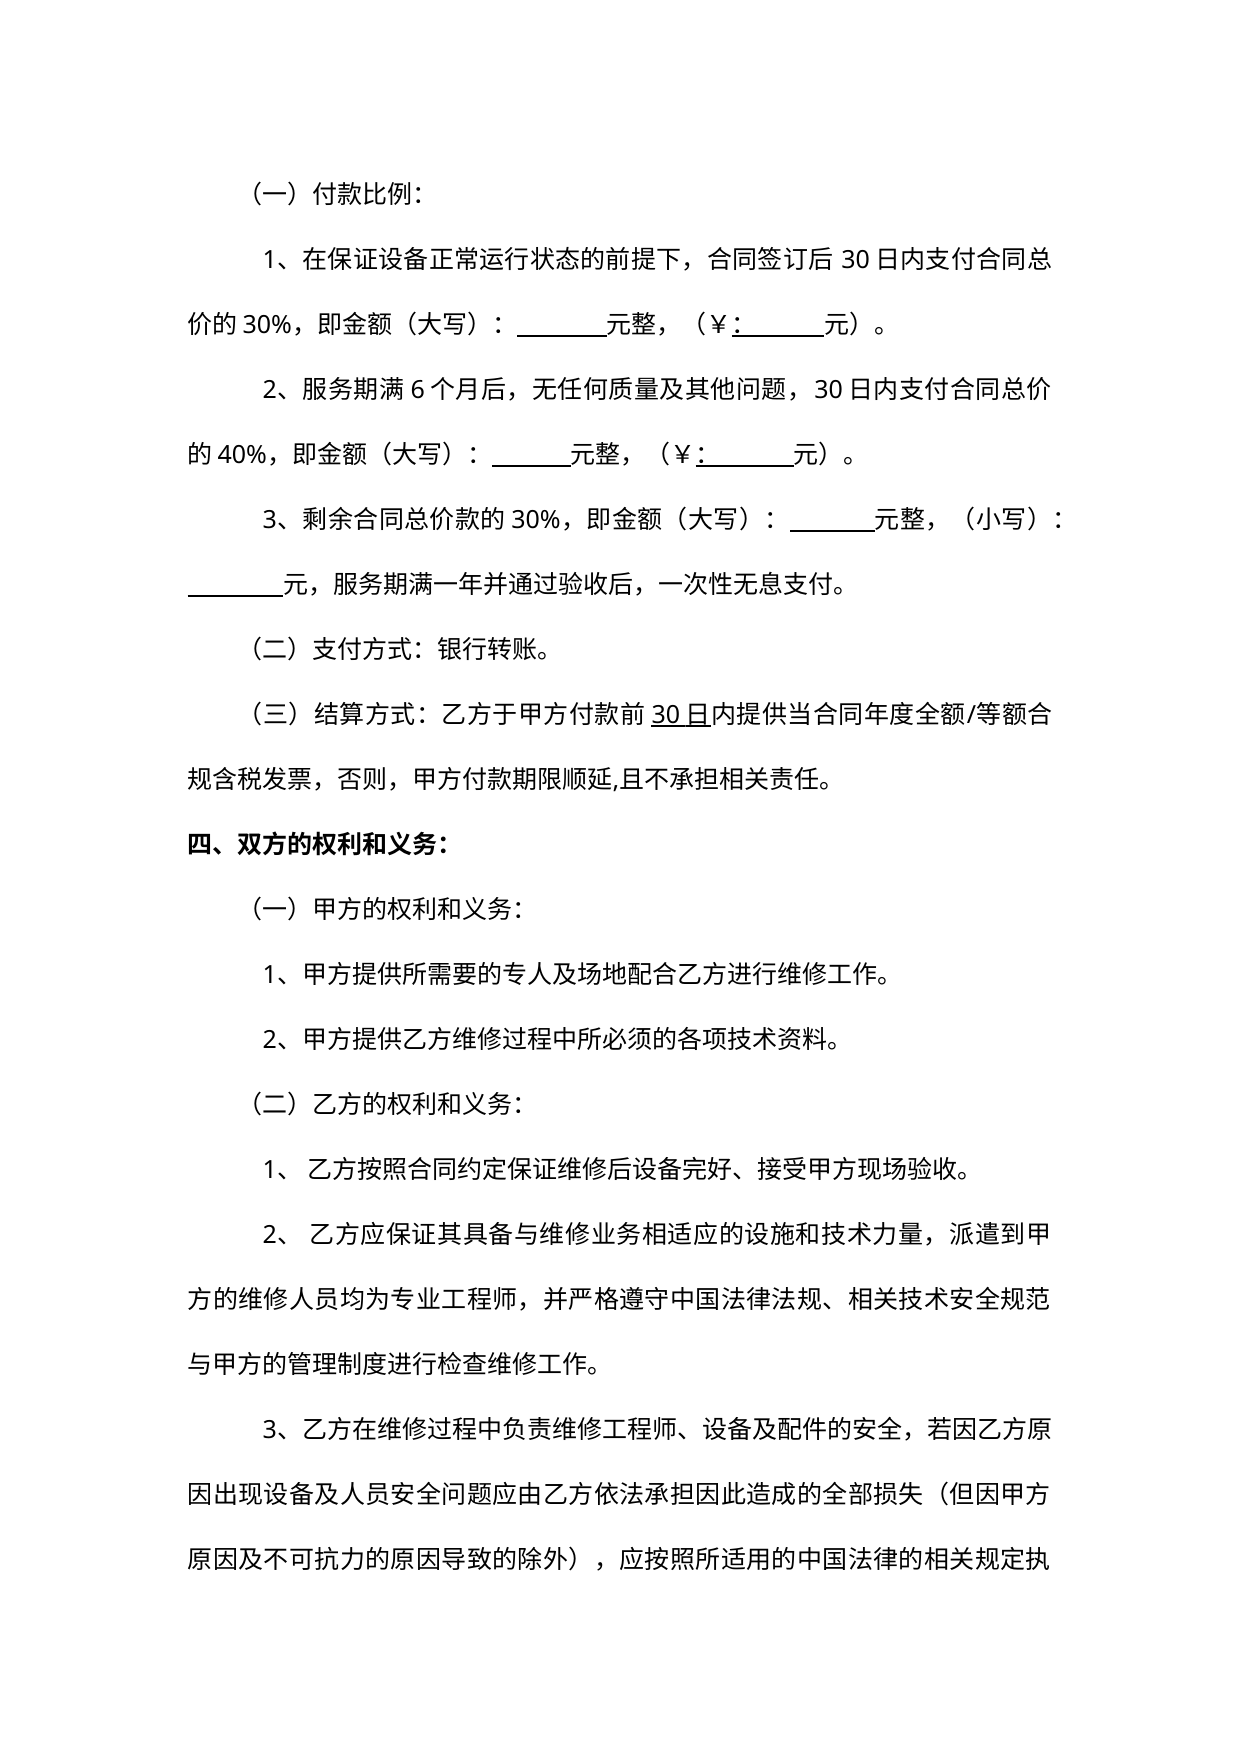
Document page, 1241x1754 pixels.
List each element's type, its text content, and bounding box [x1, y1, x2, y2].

text 2、服务期满6个月后，无任何质量及其他问题，30日内支付合同总价的40%，即金额（大写）： 元整，（￥： 元）。 [187, 355, 1053, 485]
text 2、甲方提供乙方维修过程中所必须的各项技术资料。 [187, 1005, 1053, 1070]
text 1、在保证设备正常运行状态的前提下，合同签订后30日内支付合同总价的30%，即金额（大写）： 元整，（￥： 元）。 [187, 225, 1053, 355]
text （三）结算方式：乙方于甲方付款前30日内提供当合同年度全额/等额合规含税发票，否则，甲方付款期限顺延,且不承担相关责任。 [187, 680, 1053, 810]
text 1、甲方提供所需要的专人及场地配合乙方进行维修工作。 [187, 940, 1053, 1005]
text 四、双方的权利和义务： [187, 810, 1053, 875]
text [187, 1395, 1053, 1590]
text （二）支付方式：银行转账。 [187, 615, 1053, 680]
text （二）乙方的权利和义务： [187, 1070, 1053, 1135]
text （一）付款比例： [187, 160, 1053, 225]
text 1、 乙方按照合同约定保证维修后设备完好、接受甲方现场验收。 [187, 1135, 1053, 1200]
text （一）甲方的权利和义务： [187, 875, 1053, 940]
text 3、剩余合同总价款的30%，即金额（大写）： 元整，（小写）： 元，服务期满一年并通过验收后，一次性无息支付。 [187, 485, 1053, 615]
text 2、 乙方应保证其具备与维修业务相适应的设施和技术力量，派遣到甲方的维修人员均为专业工程师，并严格遵守中国法律法规、相关技术安全规范与甲方的管理制度进行检查维修工作。 [187, 1200, 1053, 1395]
